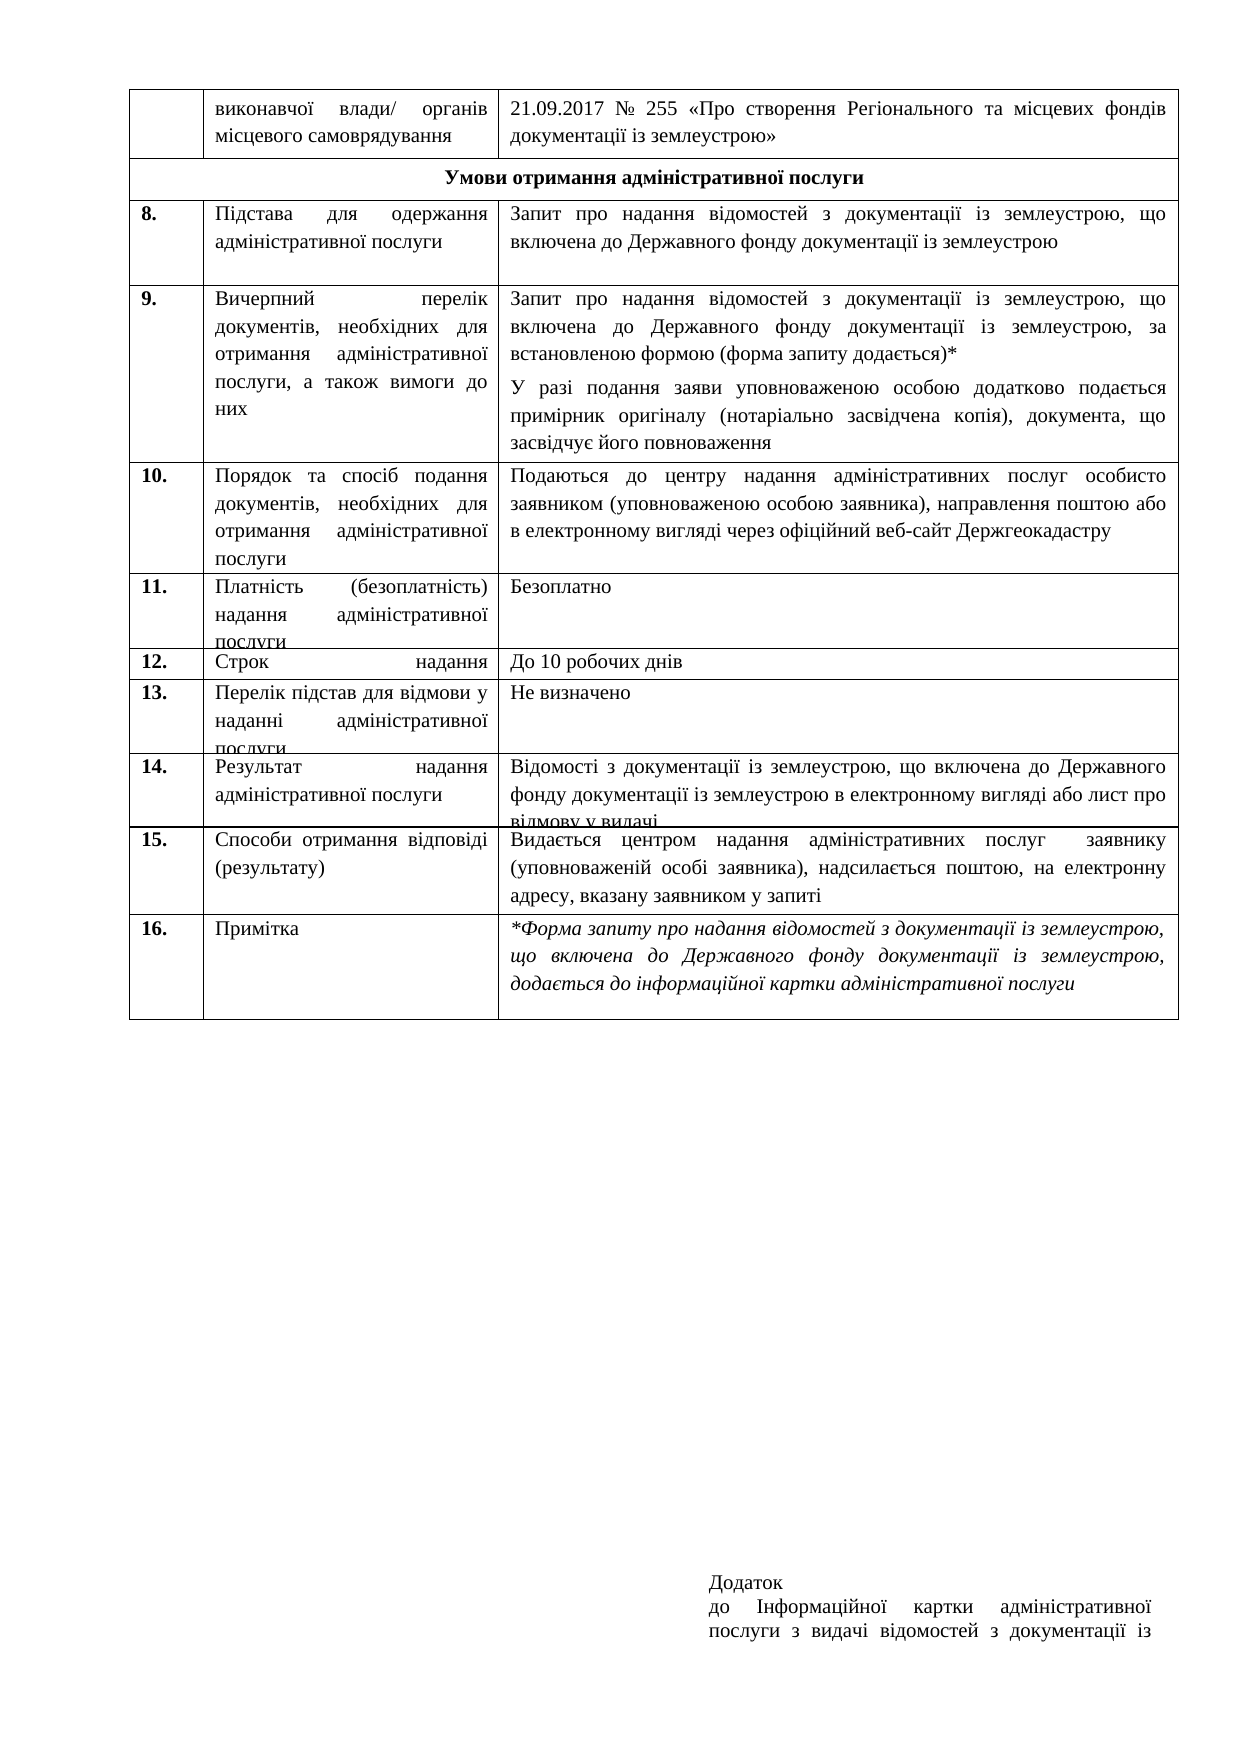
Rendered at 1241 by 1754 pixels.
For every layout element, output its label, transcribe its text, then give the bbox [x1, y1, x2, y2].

table_cell 11. [130, 574, 203, 648]
table_cell 9. [130, 286, 203, 462]
table_cell Способи отримання відповіді (результату) [204, 828, 498, 914]
table_cell 13. [130, 680, 203, 753]
table_cell 10. [130, 463, 203, 573]
table_cell 7. [130, 90, 203, 158]
table_cell 15. [130, 828, 203, 914]
table_cell Строк надання адміністративної послуги [204, 649, 498, 679]
table_cell До 10 робочих днів [499, 649, 1178, 679]
table_cell Запит про надання відомостей з документації із землеустрою, що включена до Державного фонду документації із землеустрою [499, 201, 1178, 285]
table_cell 16. [130, 915, 203, 1019]
table_cell 8. [130, 201, 203, 285]
table_cell Перелік підстав для відмови у наданні адміністративної послуги [204, 680, 498, 753]
table_cell Відомості з документації із землеустрою, що включена до Державного фонду документації із землеустрою в електронному вигляді або лист про відмову у видачі [499, 754, 1178, 826]
table_cell 14. [130, 754, 203, 826]
table_cell Результат надання адміністративної послуги [204, 754, 498, 826]
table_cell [204, 90, 498, 158]
table_cell Умови отримання адміністративної послуги [130, 159, 1178, 200]
table_cell Безоплатно [499, 574, 1178, 648]
table_cell *Форма запиту про надання відомостей з документації із землеустрою, що включена до Державного фонду документації із землеустрою, додається до інформаційної картки адміністративної послуги [499, 915, 1178, 1019]
table_cell Запит про надання відомостей з документації із землеустрою, що включена до Державного фонду документації із землеустрою, за встановленою формою (форма запиту додається)* У разі подання заяви уповноваженою особою додатково подається примірник оригіналу (нотаріально засвідчена копія), документа, що засвідчує його повноваження [499, 286, 1178, 462]
table_cell Порядок та спосіб подання документів, необхідних для отримання адміністративної послуги [204, 463, 498, 573]
table_cell Подаються до центру надання адміністративних послуг особисто заявником (уповноваженою особою заявника), направлення поштою або в електронному вигляді через офіційний веб-сайт Держгеокадастру [499, 463, 1178, 573]
table_cell Не визначено [499, 680, 1178, 753]
table_cell Платність (безоплатність) надання адміністративної послуги [204, 574, 498, 648]
table_cell Примітка [204, 915, 498, 1019]
table_cell Вичерпний перелік документів, необхідних для отримання адміністративної послуги, а також вимоги до них [204, 286, 498, 462]
table_cell Підстава для одержання адміністративної послуги [204, 201, 498, 285]
table_cell 12. [130, 649, 203, 679]
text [709, 1570, 1152, 1642]
table_cell Видається центром надання адміністративних послуг заявнику (уповноваженій особі заявника), надсилається поштою, на електронну адресу, вказану заявником у запиті [499, 828, 1178, 914]
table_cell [499, 90, 1178, 158]
